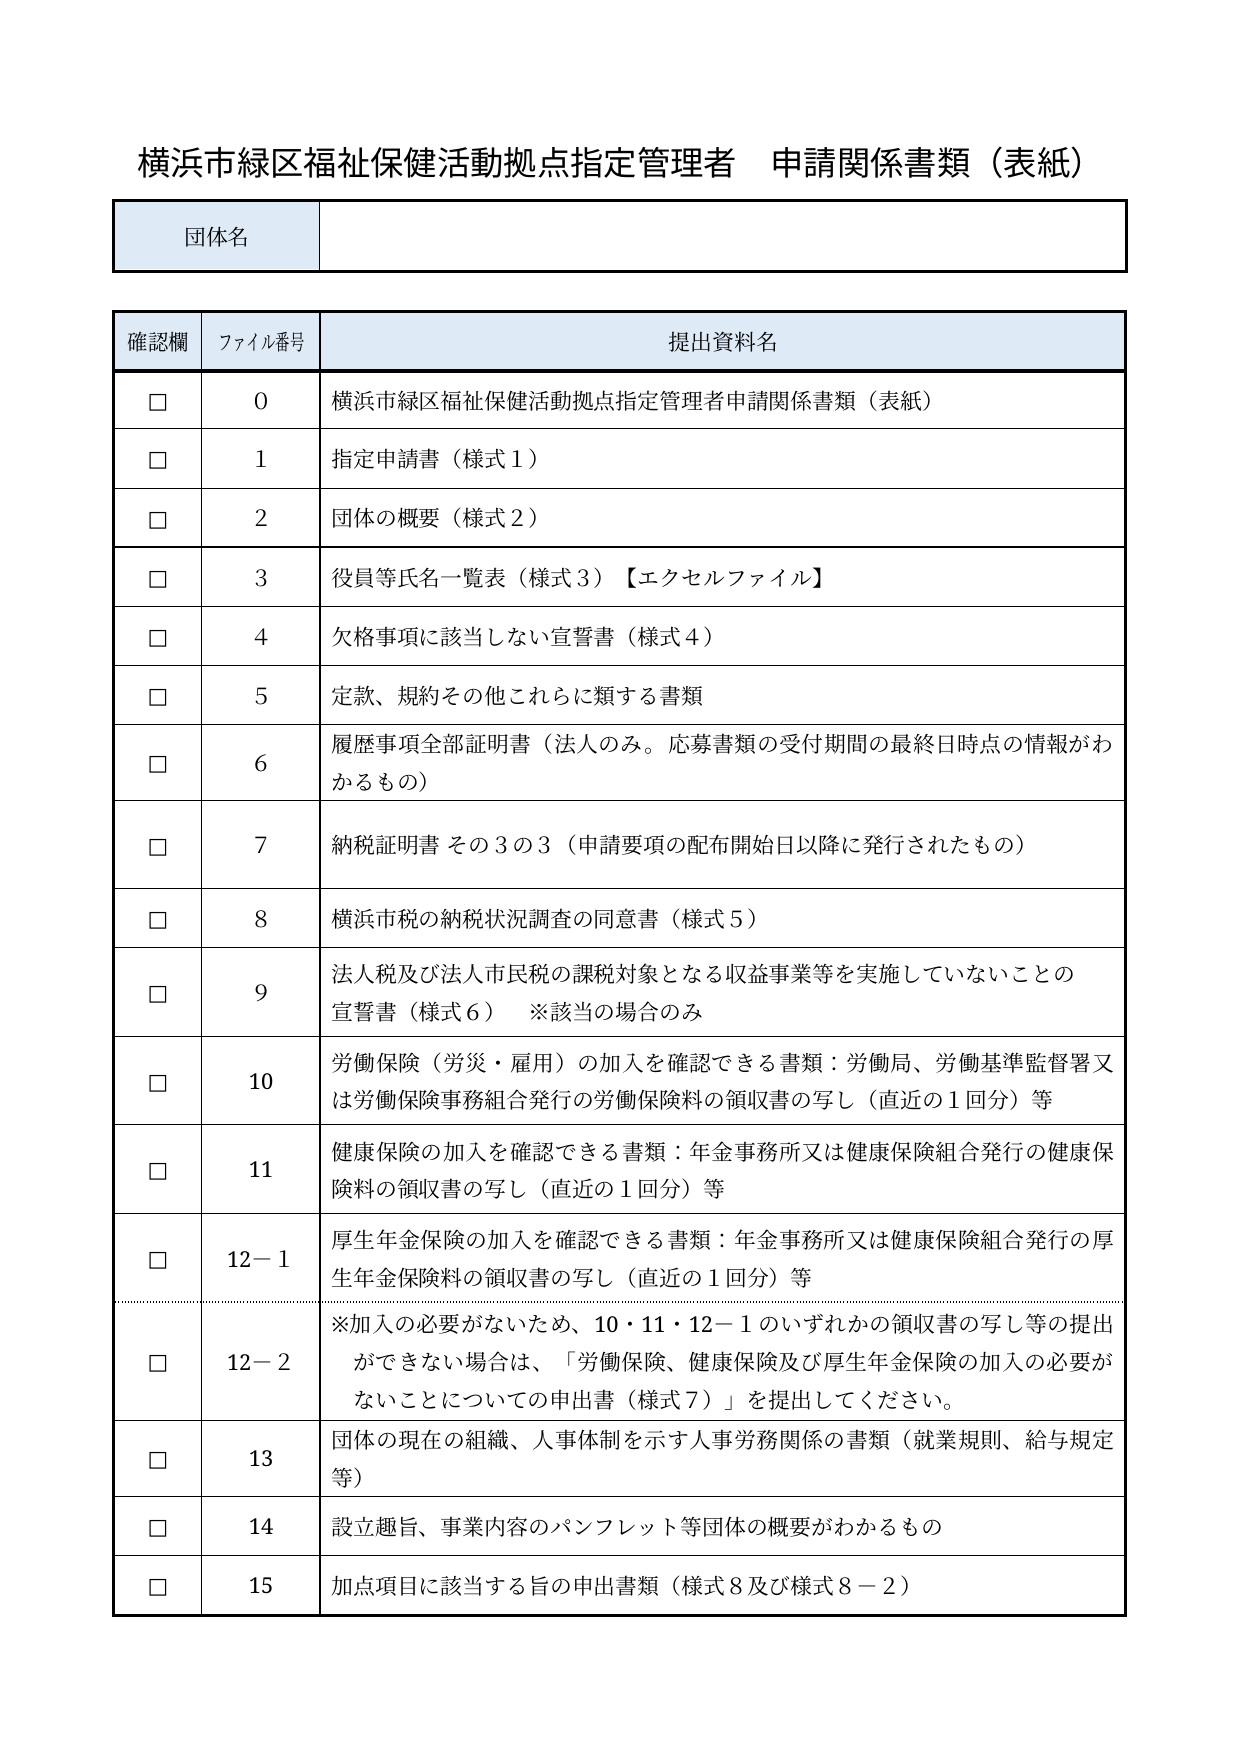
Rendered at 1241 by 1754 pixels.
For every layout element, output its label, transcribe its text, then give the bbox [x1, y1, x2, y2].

table_cell 履歴事項全部証明書（法人のみ。応募書類の受付期間の最終日時点の情報がわかるもの） [321, 725, 1124, 800]
table_cell 健康保険の加入を確認できる書類：年金事務所又は健康保険組合発行の健康保険料の領収書の写し（直近の１回分）等 [321, 1125, 1124, 1213]
table_cell 厚生年金保険の加入を確認できる書類：年金事務所又は健康保険組合発行の厚生年金保険料の領収書の写し（直近の１回分）等 [321, 1214, 1124, 1301]
table_cell 納税証明書 その３の３（申請要項の配布開始日以降に発行されたもの） [321, 801, 1124, 888]
table_cell ５ [202, 666, 319, 724]
table_cell 団体の概要（様式２） [321, 489, 1124, 546]
table_header ファイル番号 [202, 313, 319, 369]
table_cell [115, 1125, 201, 1213]
table_cell [115, 548, 201, 606]
table_header 提出資料名 [321, 313, 1124, 369]
table_cell ９ [202, 948, 319, 1036]
table_cell 団体の現在の組織、人事体制を示す人事労務関係の書類（就業規則、給与規定等） [321, 1421, 1124, 1496]
table_cell ４ [202, 607, 319, 664]
table_cell 欠格事項に該当しない宣誓書（様式４） [321, 607, 1124, 664]
table_cell 12－２ [202, 1301, 319, 1419]
table_cell [115, 429, 201, 487]
table_cell 労働保険（労災・雇用）の加入を確認できる書類：労働局、労働基準監督署又は労働保険事務組合発行の労働保険料の領収書の写し（直近の１回分）等 [321, 1037, 1124, 1124]
table_cell [115, 889, 201, 947]
table_cell ２ [202, 489, 319, 546]
table_cell [115, 489, 201, 546]
table_cell [115, 1037, 201, 1124]
table_cell [115, 607, 201, 664]
table_cell 役員等氏名一覧表（様式３）【エクセルファイル】 [321, 548, 1124, 606]
table_cell [115, 1556, 201, 1614]
table_cell 11 [202, 1125, 319, 1213]
table_cell ※加入の必要がないため、10・11・12－１のいずれかの領収書の写し等の提出ができない場合は、「労働保険、健康保険及び厚生年金保険の加入の必要がないことについての申出書（様式７）」を提出してください。 [321, 1301, 1124, 1419]
table_cell 横浜市税の納税状況調査の同意書（様式５） [321, 889, 1124, 947]
table_cell [115, 725, 201, 800]
table_cell ６ [202, 725, 319, 800]
table_cell [115, 373, 201, 428]
table_header 団体名 [115, 202, 319, 269]
table_cell ０ [202, 373, 319, 428]
table_cell [115, 801, 201, 888]
table_cell ７ [202, 801, 319, 888]
table_header 確認欄 [115, 313, 201, 369]
table_cell １ [202, 429, 319, 487]
table_cell ３ [202, 548, 319, 606]
table_cell 横浜市緑区福祉保健活動拠点指定管理者申請関係書類（表紙） [321, 373, 1124, 428]
table_cell [115, 1421, 201, 1496]
text 横浜市緑区福祉保健活動拠点指定管理者 申請関係書類（表紙） [112, 124, 1128, 199]
table_cell 10 [202, 1037, 319, 1124]
table_cell 設立趣旨、事業内容のパンフレット等団体の概要がわかるもの [321, 1497, 1124, 1555]
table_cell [321, 1556, 1124, 1614]
table_cell 14 [202, 1497, 319, 1555]
table_cell 15 [202, 1556, 319, 1614]
table_cell 法人税及び法人市民税の課税対象となる収益事業等を実施していないことの 宣誓書（様式６） ※該当の場合のみ [321, 948, 1124, 1036]
table_cell [115, 1301, 201, 1419]
table_cell [115, 1497, 201, 1555]
table_cell 指定申請書（様式１） [321, 429, 1124, 487]
table_cell ８ [202, 889, 319, 947]
table_cell 13 [202, 1421, 319, 1496]
table_cell [115, 666, 201, 724]
table_cell [115, 1214, 201, 1301]
table_cell [115, 948, 201, 1036]
table_cell 定款、規約その他これらに類する書類 [321, 666, 1124, 724]
table_cell 12－１ [202, 1214, 319, 1301]
table_header [320, 202, 1125, 269]
